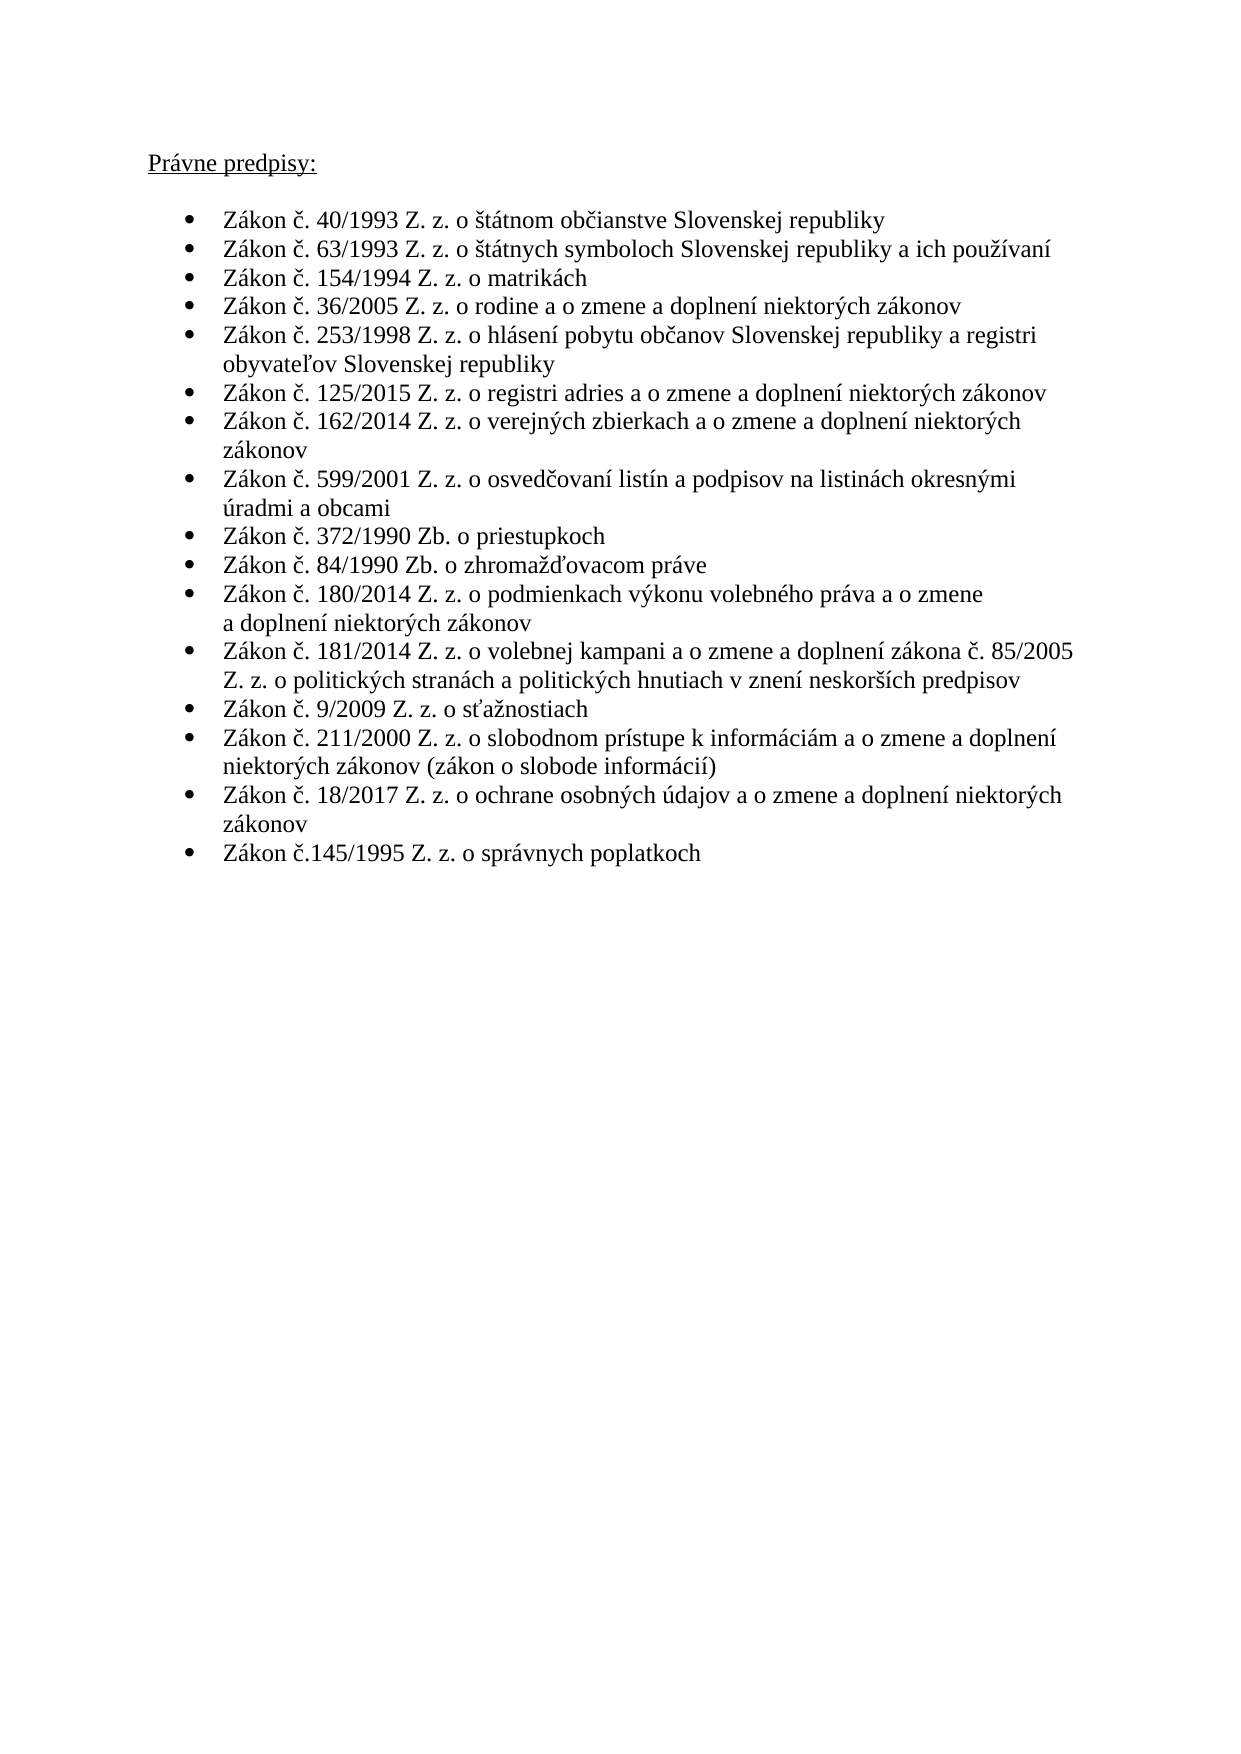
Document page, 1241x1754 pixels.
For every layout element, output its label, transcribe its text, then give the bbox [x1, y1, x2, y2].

list Zákon č. 154/1994 Z. z. o matrikách [185, 263, 1093, 291]
list Zákon č. 372/1990 Zb. o priestupkoch [185, 521, 1093, 550]
list Zákon č. 18/2017 Z. z. o ochrane osobných údajov a o zmene a doplnení niektorých zákonov [185, 780, 1093, 838]
list Zákon č. 162/2014 Z. z. o verejných zbierkach a o zmene a doplnení niektorých zákonov [185, 406, 1093, 464]
list Zákon č. 84/1990 Zb. o zhromažďovacom práve [185, 550, 1093, 579]
list Zákon č. 253/1998 Z. z. o hlásení pobytu občanov Slovenskej republiky a registri obyvateľov Slovenskej republiky [185, 320, 1093, 378]
list Zákon č. 211/2000 Z. z. o slobodnom prístupe k informáciám a o zmene a doplnení niektorých zákonov (zákon o slobode informácií) [185, 723, 1093, 780]
list Zákon č. 125/2015 Z. z. o registri adries a o zmene a doplnení niektorých zákonov [185, 378, 1093, 406]
list Zákon č. 599/2001 Z. z. o osvedčovaní listín a podpisov na listinách okresnými úradmi a obcami [185, 464, 1093, 521]
list Zákon č. 181/2014 Z. z. o volebnej kampani a o zmene a doplnení zákona č. 85/2005 Z. z. o politických stranách a politických hnutiach v znení neskorších predpisov [185, 636, 1093, 694]
text Právne predpisy: [148, 148, 1093, 176]
list Zákon č.145/1995 Z. z. o správnych poplatkoch [185, 838, 1093, 866]
list Zákon č. 36/2005 Z. z. o rodine a o zmene a doplnení niektorých zákonov [185, 291, 1093, 320]
list Zákon č. 9/2009 Z. z. o sťažnostiach [185, 694, 1093, 723]
list Zákon č. 63/1993 Z. z. o štátnych symboloch Slovenskej republiky a ich používaní [185, 234, 1093, 263]
list Zákon č. 40/1993 Z. z. o štátnom občianstve Slovenskej republiky [185, 205, 1093, 234]
list Zákon č. 180/2014 Z. z. o podmienkach výkonu volebného práva a o zmene a doplnení niektorých zákonov [185, 579, 1093, 636]
